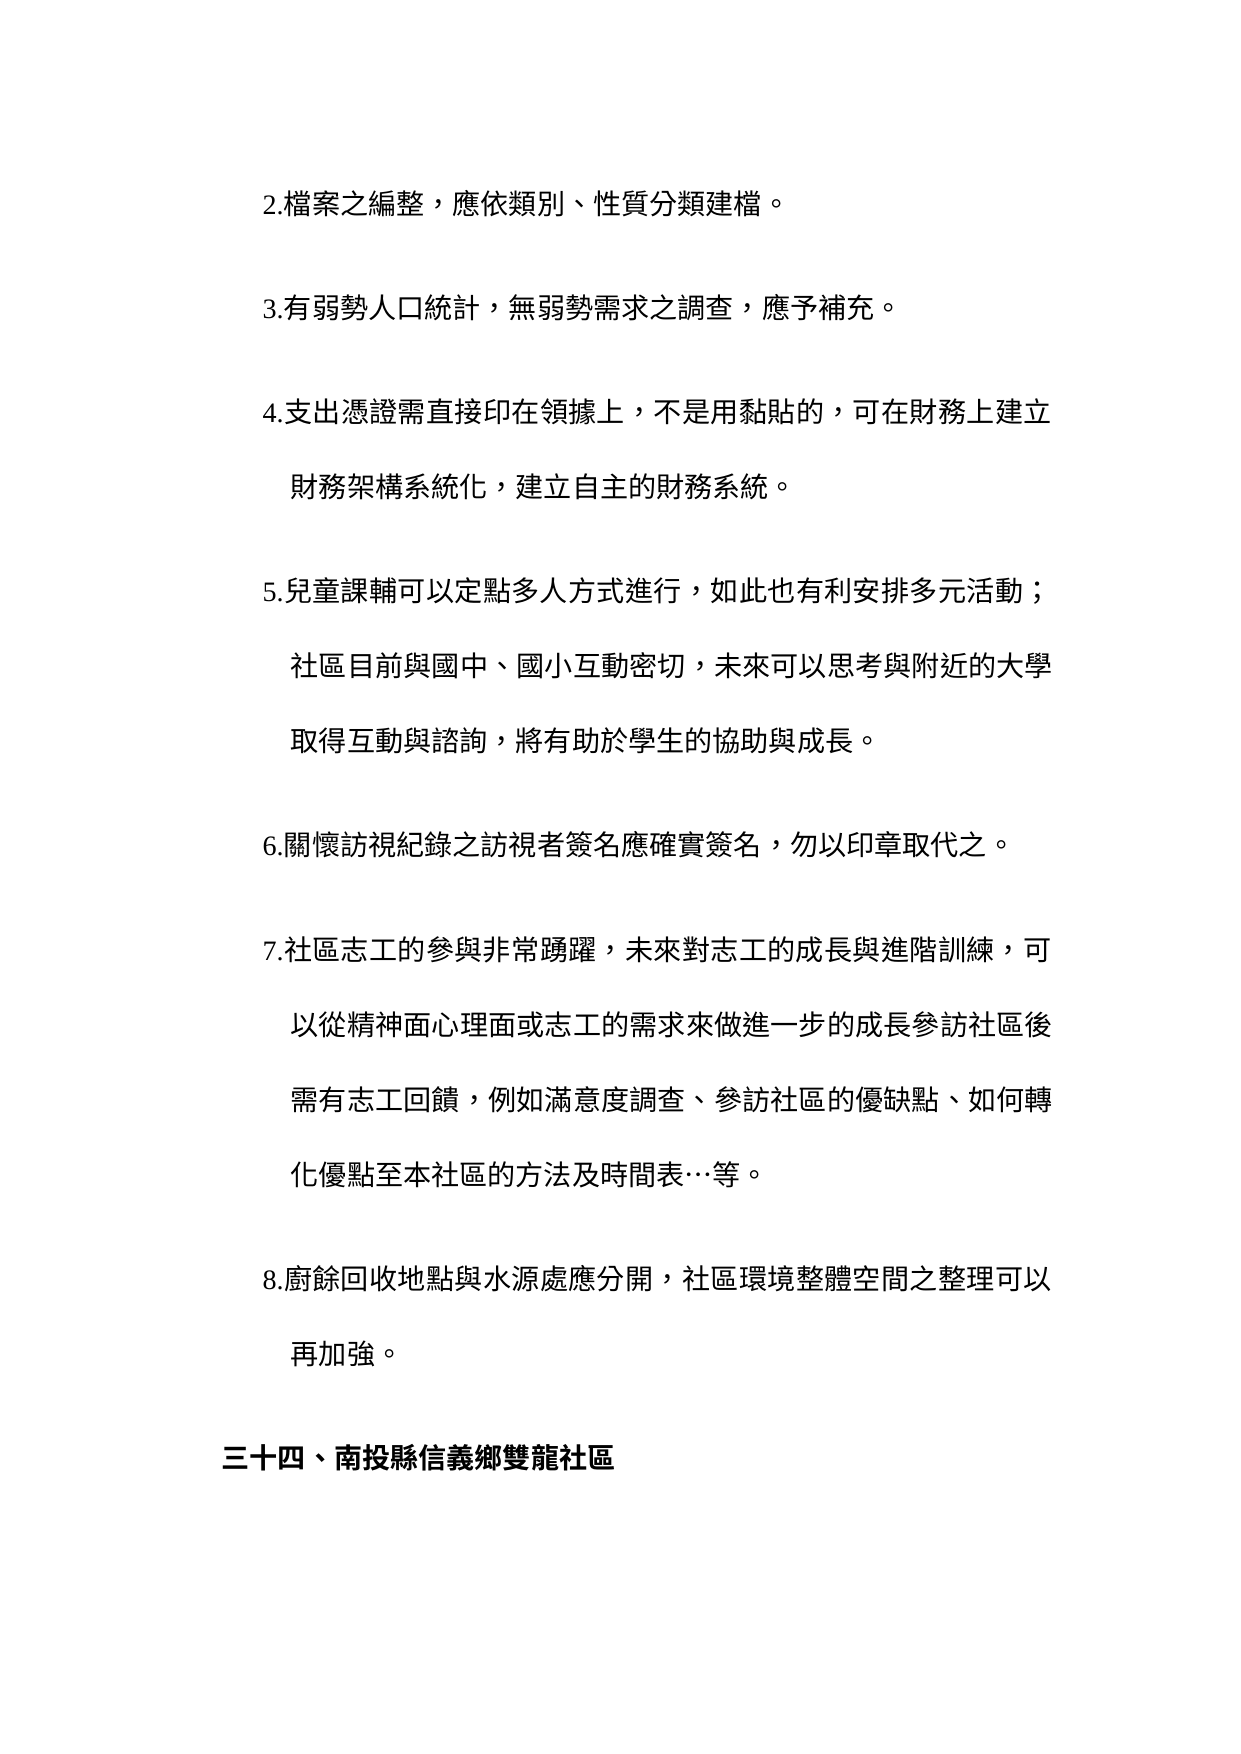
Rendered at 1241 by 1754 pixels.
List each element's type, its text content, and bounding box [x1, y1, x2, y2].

text 8.廚餘回收地點與水源處應分開，社區環境整體空間之整理可以再加強。 [262, 1239, 1053, 1389]
text 4.支出憑證需直接印在領據上，不是用黏貼的，可在財務上建立財務架構系統化，建立自主的財務系統。 [262, 373, 1053, 523]
text 三十四、南投縣信義鄉雙龍社區 [221, 1419, 978, 1494]
text 6.關懷訪視紀錄之訪視者簽名應確實簽名，勿以印章取代之。 [262, 806, 1053, 881]
text 3.有弱勢人口統計，無弱勢需求之調查，應予補充。 [262, 269, 1053, 344]
text 5.兒童課輔可以定點多人方式進行，如此也有利安排多元活動；社區目前與國中、國小互動密切，未來可以思考與附近的大學取得互動與諮詢，將有助於學生的協助與成長。 [262, 552, 1053, 777]
text 7.社區志工的參與非常踴躍，未來對志工的成長與進階訓練，可以從精神面心理面或志工的需求來做進一步的成長參訪社區後需有志工回饋，例如滿意度調查、參訪社區的優缺點、如何轉化優點至本社區的方法及時間表…等。 [262, 910, 1053, 1210]
text 2.檔案之編整，應依類別、性質分類建檔。 [262, 164, 1053, 239]
